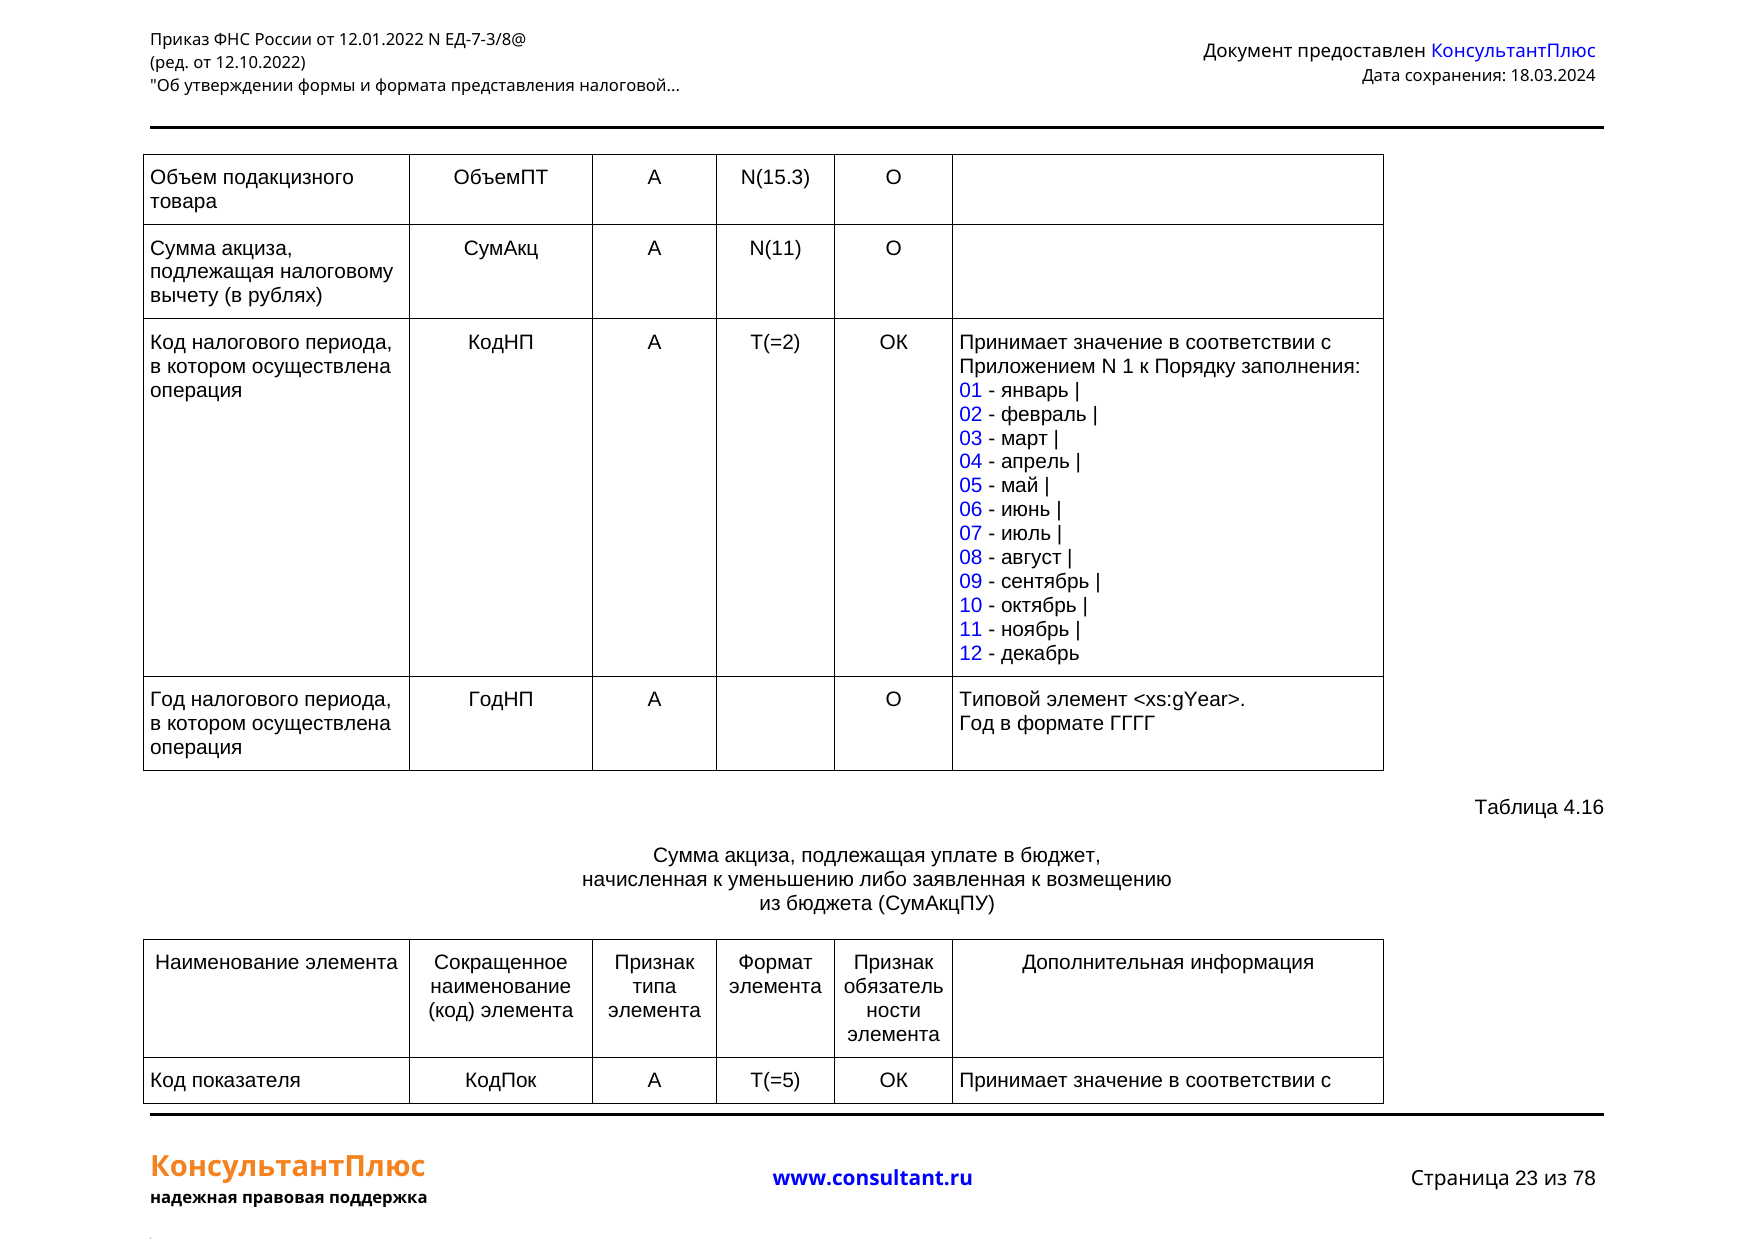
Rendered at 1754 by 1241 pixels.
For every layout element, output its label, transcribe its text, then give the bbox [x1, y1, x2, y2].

table_cell А [593, 155, 716, 224]
table_cell [953, 155, 1383, 224]
table_cell T(=5) [717, 1058, 834, 1103]
table_cell СумАкц [410, 225, 592, 318]
table_cell Объем подакцизного товара [144, 155, 409, 224]
table_cell Год налогового периода, в котором осуществлена операция [144, 677, 409, 770]
table_cell КодНП [410, 319, 592, 676]
text начисленная к уменьшению либо заявленная к возмещению [150, 867, 1604, 891]
table_cell Код налогового периода, в котором осуществлена операция [144, 319, 409, 676]
table_cell О [835, 677, 952, 770]
table_header Дополнительная информация [953, 940, 1383, 1057]
table_header Формат элемента [717, 940, 834, 1057]
table_header Наименование элемента [144, 940, 409, 1057]
table_header Сокращенное наименование (код) элемента [410, 940, 592, 1057]
table_cell А [593, 225, 716, 318]
table_cell Сумма акциза, подлежащая налоговому вычету (в рублях) [144, 225, 409, 318]
table_cell ОК [835, 319, 952, 676]
table_cell О [835, 225, 952, 318]
table_cell Принимает значение в соответствии с Приложением N 1 к Порядку заполнения: 01 - январь | 02 - февраль | 03 - март | 04 - апрель | 05 - май | 06 - июнь | 07 - июль | 08 - август | 09 - сентябрь | 10 - октябрь | 11 - ноябрь | 12 - декабрь [953, 319, 1383, 676]
table_cell ГодНП [410, 677, 592, 770]
table_cell А [593, 319, 716, 676]
table_cell N(15.3) [717, 155, 834, 224]
table_cell ОбъемПТ [410, 155, 592, 224]
table_cell А [593, 1058, 716, 1103]
table_cell А [593, 677, 716, 770]
table_cell N(11) [717, 225, 834, 318]
table_cell О [835, 155, 952, 224]
text Таблица 4.16 [150, 795, 1604, 819]
table_header Признак типа элемента [593, 940, 716, 1057]
text Сумма акциза, подлежащая уплате в бюджет, [150, 843, 1604, 867]
table_cell [953, 225, 1383, 318]
text из бюджета (СумАкцПУ) [150, 891, 1604, 914]
table_cell Типовой элемент <xs:gYear>. Год в формате ГГГГ [953, 677, 1383, 770]
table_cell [953, 1058, 1383, 1103]
table_cell [717, 677, 834, 770]
table_cell ОК [835, 1058, 952, 1103]
table_header Признак обязательности элемента [835, 940, 952, 1057]
table_cell T(=2) [717, 319, 834, 676]
table_cell Код показателя [144, 1058, 409, 1103]
table_cell КодПок [410, 1058, 592, 1103]
